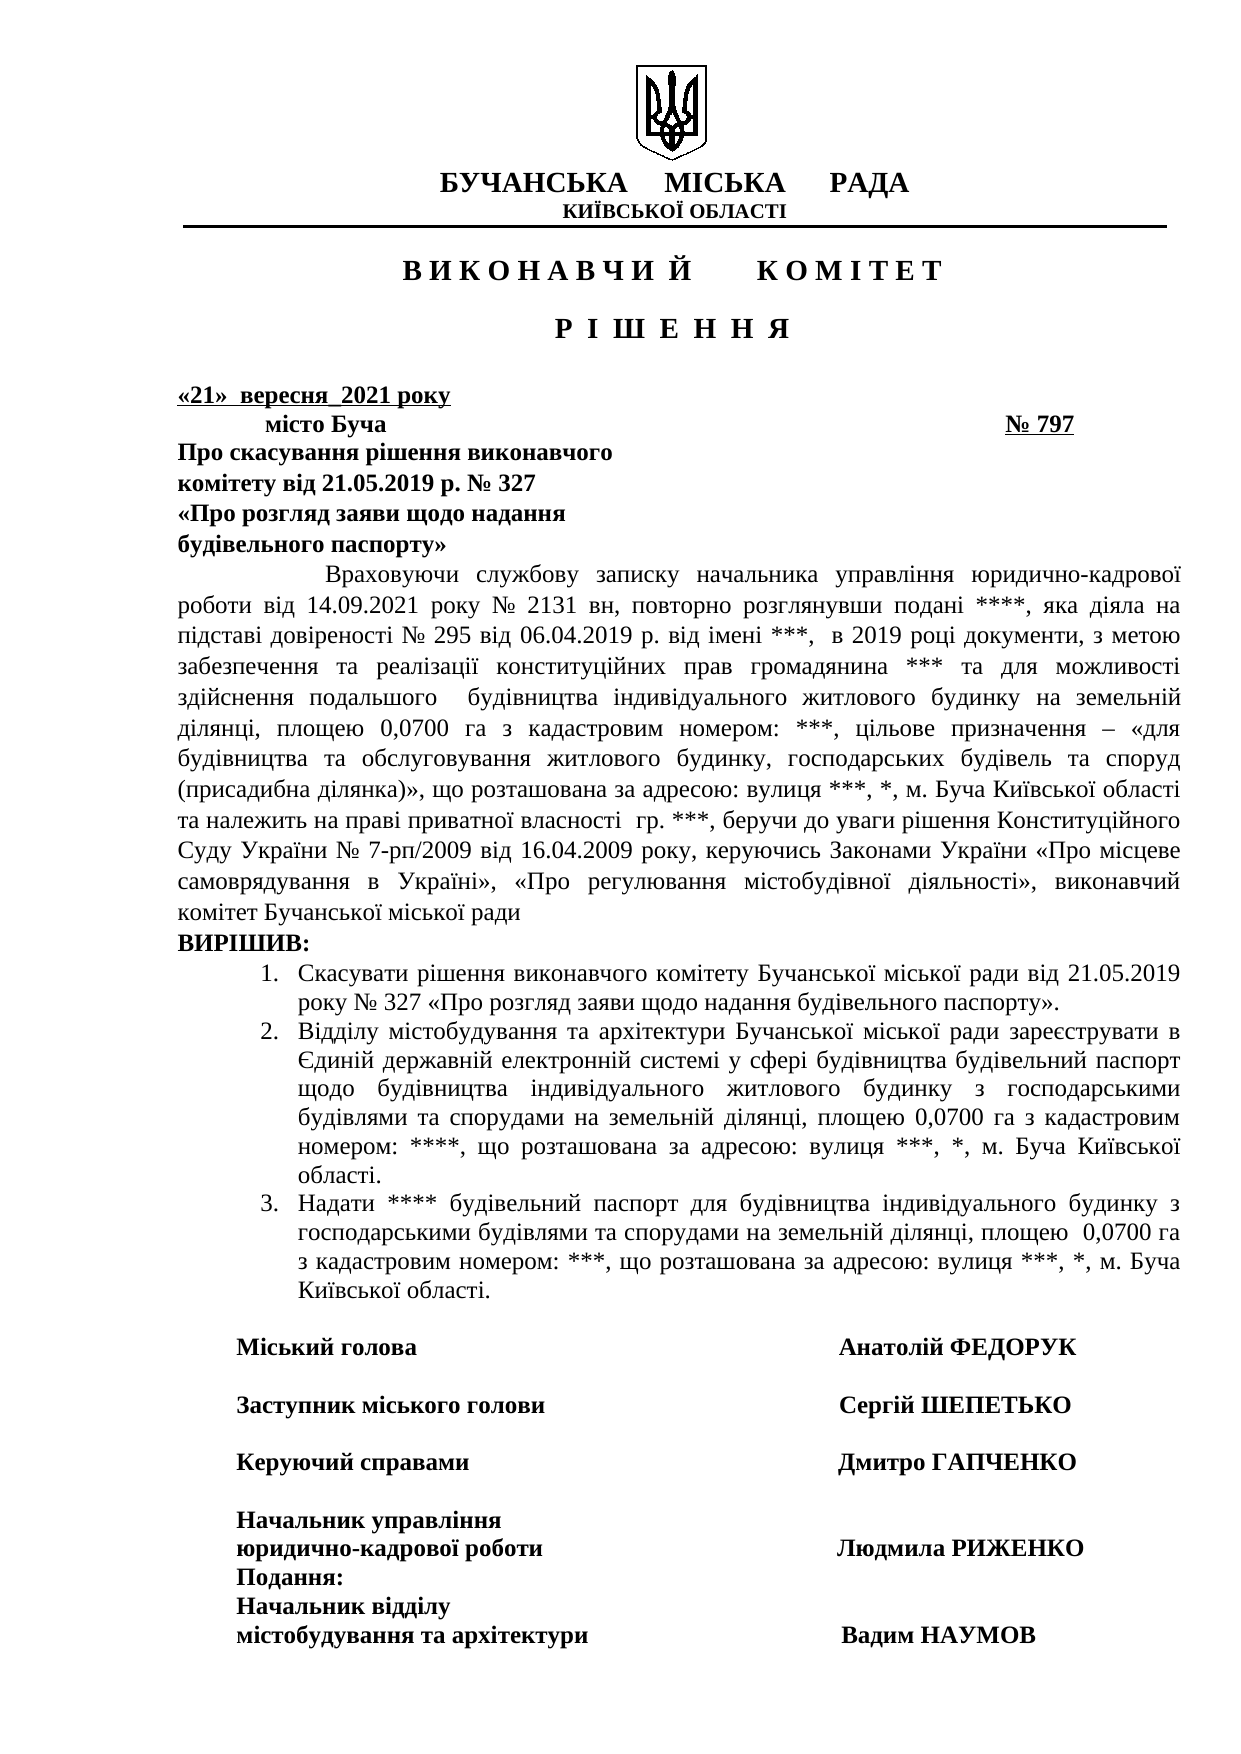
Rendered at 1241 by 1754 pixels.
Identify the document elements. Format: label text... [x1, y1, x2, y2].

text БУЧАНСЬКА МІСЬКА РАДА [183, 165, 1167, 198]
text Начальник управління [236, 1505, 1167, 1533]
text КИЇВСЬКОЇ ОБЛАСТІ [183, 198, 1167, 225]
text містобудування та архітектури Вадим НАУМОВ [236, 1620, 1167, 1648]
text Подання: [236, 1562, 1167, 1591]
text «21» вересня_2021 року [177, 380, 1167, 409]
list Надати **** будівельний паспорт для будівництва індивідуального будинку з господарськими будівлями та спорудами на земельній ділянці, площею 0,0700 га з кадастровим номером: ***, що розташована за адресою: вулиця ***, *, м. Буча Київської області. [260, 1188, 1181, 1303]
text будівельного паспорту» [177, 529, 1167, 557]
text «Про розгляд заяви щодо надання [177, 498, 1167, 527]
text Враховуючи службову записку начальника управління юридично-кадрової роботи від 14.09.2021 року № 2131 вн, повторно розглянувши подані ****, яка діяла на підставі довіреності № 295 від 06.04.2019 р. від імені ***, в 2019 році документи, з метою забезпечення та реалізації конституційних прав громадянина *** та для можливості здійснення подальшого будівництва індивідуального житлового будинку на земельній ділянці, площею 0,0700 га з кадастровим номером: ***, цільове призначення – «для будівництва та обслуговування житлового будинку, господарських будівель та споруд (присадибна ділянка)», що розташована за адресою: вулиця ***, *, м. Буча Київської області та належить на праві приватної власності гр. ***, беручи до уваги рішення Конституційного Суду України № 7-рп/2009 від 16.04.2009 року, керуючись Законами України «Про місцеве самоврядування в Україні», «Про регулювання містобудівної діяльності», виконавчий комітет Бучанської міської ради [177, 559, 1181, 926]
text Начальник відділу [236, 1591, 1167, 1620]
text Міський голова Анатолій ФЕДОРУК [236, 1332, 1167, 1361]
text В И К О Н А В Ч И Й К О М І Т Е Т [177, 253, 1167, 286]
text ВИРІШИВ: [177, 928, 1181, 957]
text юридично-кадрової роботи Людмила РИЖЕНКО [236, 1533, 1167, 1562]
text Р І Ш Е Н Н Я [177, 311, 1167, 345]
text Керуючий справами Дмитро ГАПЧЕНКО [236, 1447, 1167, 1476]
text комітету від 21.05.2019 р. № 327 [177, 468, 1167, 497]
text Про скасування рішення виконавчого [177, 437, 1167, 466]
text місто Буча № 797 [177, 409, 1167, 437]
list Відділу містобудування та архітектури Бучанської міської ради зареєструвати в Єдиній державній електронній системі у сфері будівництва будівельний паспорт щодо будівництва індивідуального житлового будинку з господарськими будівлями та спорудами на земельній ділянці, площею 0,0700 га з кадастровим номером: ****, що розташована за адресою: вулиця ***, *, м. Буча Київської області. [260, 1016, 1181, 1188]
text Заступник міського голови Сергій ШЕПЕТЬКО [236, 1390, 1167, 1418]
list Скасувати рішення виконавчого комітету Бучанської міської ради від 21.05.2019 року № 327 «Про розгляд заяви щодо надання будівельного паспорту». [260, 958, 1181, 1016]
